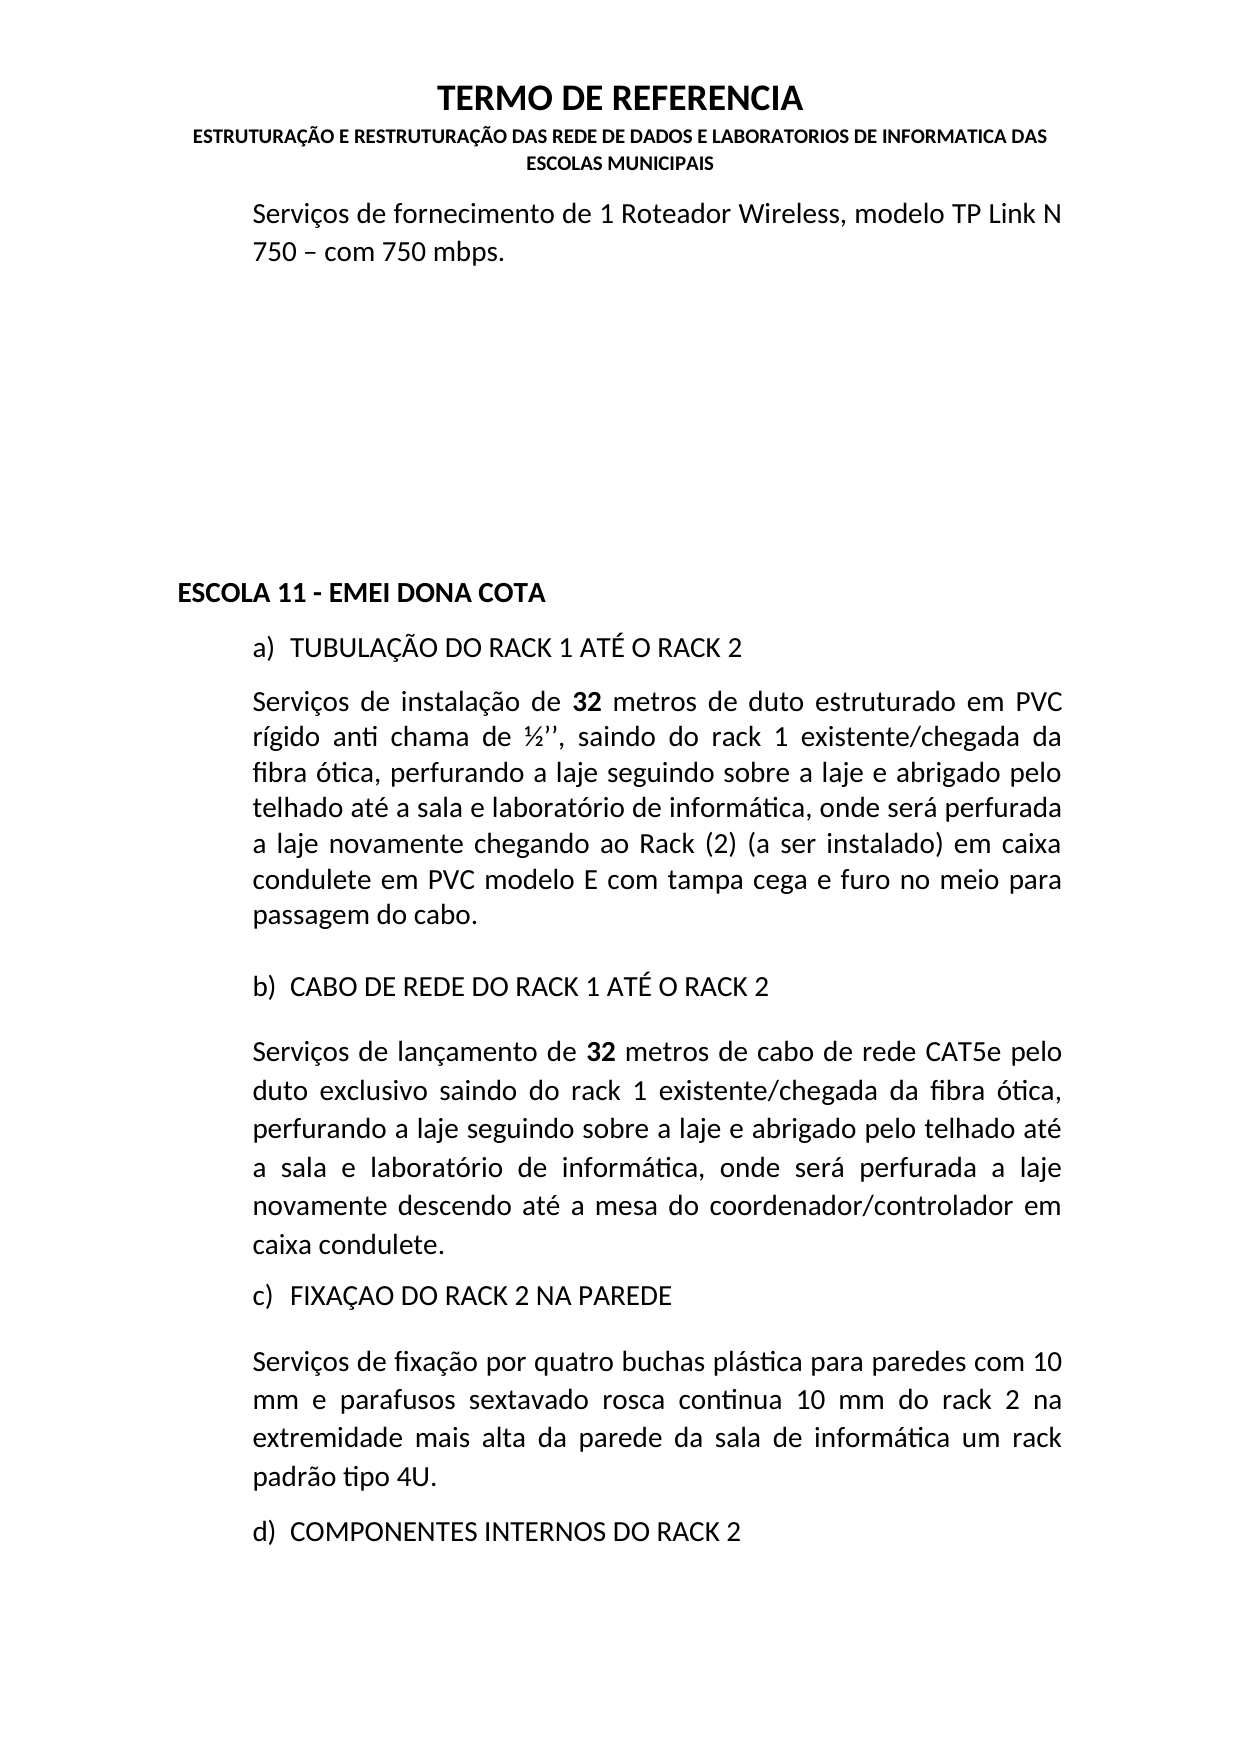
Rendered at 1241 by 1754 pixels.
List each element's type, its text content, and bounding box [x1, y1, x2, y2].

text Serviços de fornecimento de 1 Roteador Wireless, modelo TP Link N 750 – com 750 mbps. [252, 195, 1063, 269]
text Serviços de lançamento de 32 metros de cabo de rede CAT5e pelo duto exclusivo saindo do rack 1 existente/chegada da fibra ótica, perfurando a laje seguindo sobre a laje e abrigado pelo telhado até a sala e laboratório de informática, onde será perfurada a laje novamente descendo até a mesa do coordenador/controlador em caixa condulete. [252, 1033, 1063, 1261]
list Serviços de instalação de 32 metros de duto estruturado em PVC rígido anti chama de ½’’, saindo do rack 1 existente/chegada da fibra ótica, perfurando a laje seguindo sobre a laje e abrigado pelo telhado até a sala e laboratório de informática, onde será perfurada a laje novamente chegando ao Rack (2) (a ser instalado) em caixa condulete em PVC modelo E com tampa cega e furo no meio para passagem do cabo. [252, 683, 1063, 932]
list TUBULAÇÃO DO RACK 1 ATÉ O RACK 2 [252, 629, 1063, 665]
list FIXAÇAO DO RACK 2 NA PAREDE [252, 1277, 1063, 1312]
list CABO DE REDE DO RACK 1 ATÉ O RACK 2 [252, 968, 1063, 1003]
list COMPONENTES INTERNOS DO RACK 2 [252, 1513, 1063, 1549]
text Serviços de fixação por quatro buchas plástica para paredes com 10 mm e parafusos sextavado rosca continua 10 mm do rack 2 na extremidade mais alta da parede da sala de informática um rack padrão tipo 4U. [252, 1343, 1063, 1493]
text ESCOLA 11 - EMEI DONA COTA [177, 574, 1063, 610]
